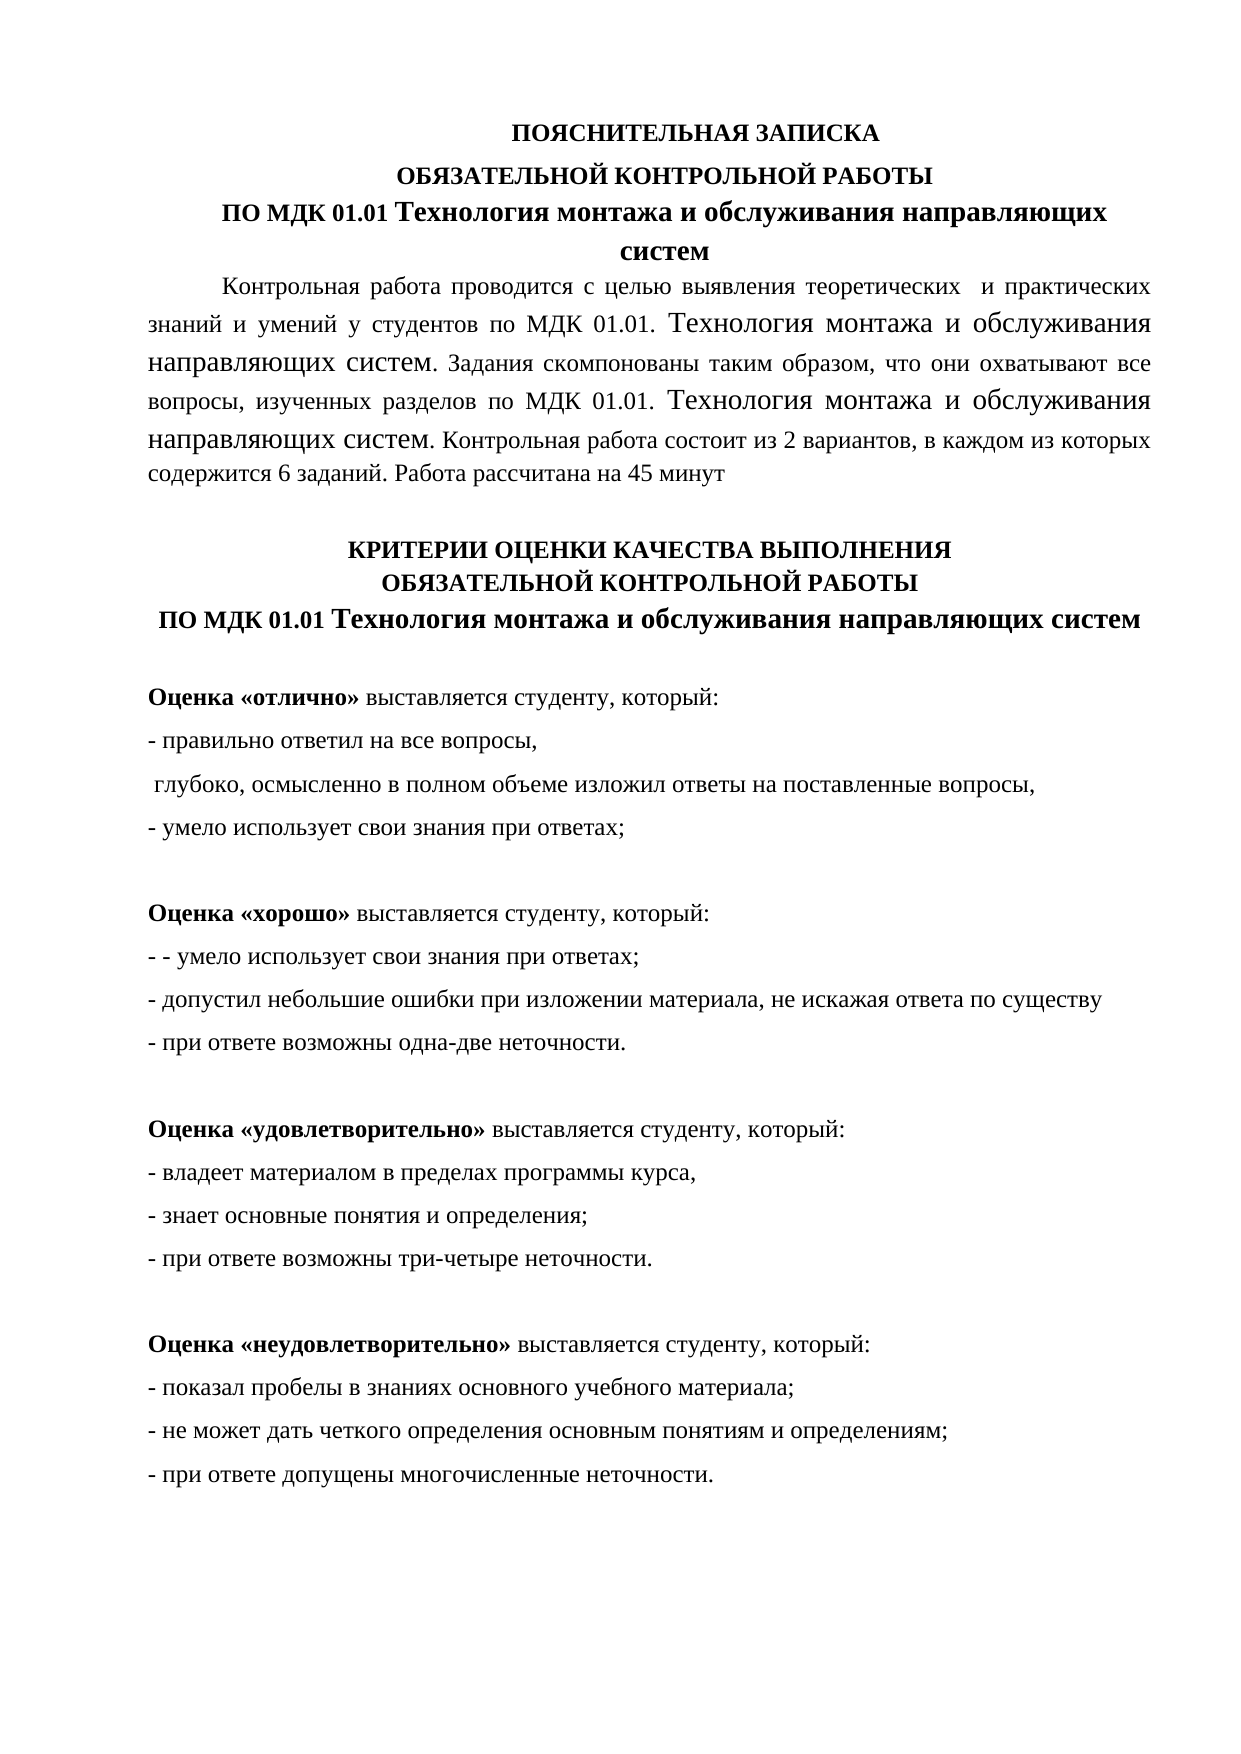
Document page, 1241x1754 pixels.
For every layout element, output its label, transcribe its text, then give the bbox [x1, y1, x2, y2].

text КРИТЕРИИ ОЦЕНКИ КАЧЕСТВА ВЫПОЛНЕНИЯ [148, 535, 1152, 563]
text Оценка «неудовлетворительно» выставляется студенту, который: [148, 1329, 1152, 1358]
text - при ответе допущены многочисленные неточности. [148, 1459, 1152, 1487]
text ОБЯЗАТЕЛЬНОЙ КОНТРОЛЬНОЙ РАБОТЫ [148, 568, 1152, 596]
text ОБЯЗАТЕЛЬНОЙ КОНТРОЛЬНОЙ РАБОТЫ [177, 161, 1152, 190]
text - при ответе возможны три-четыре неточности. [148, 1243, 1152, 1272]
text глубоко, осмысленно в полном объеме изложил ответы на поставленные вопросы, [148, 769, 1152, 797]
text - при ответе возможны одна-две неточности. [148, 1027, 1152, 1056]
text ПОЯСНИТЕЛЬНАЯ ЗАПИСКА [177, 118, 1152, 147]
text - правильно ответил на все вопросы, [148, 726, 1152, 754]
text - умело использует свои знания при ответах; [148, 812, 1152, 841]
text - - умело использует свои знания при ответах; [148, 941, 1152, 970]
text Оценка «отлично» выставляется студенту, который: [148, 682, 1152, 711]
text - не может дать четкого определения основным понятиям и определениям; [148, 1416, 1152, 1444]
text - допустил небольшие ошибки при изложении материала, не искажая ответа по существу [148, 984, 1152, 1013]
text ПО МДК 01.01 Технология монтажа и обслуживания направляющих систем [148, 601, 1152, 634]
text Оценка «хорошо» выставляется студенту, который: [148, 898, 1152, 927]
text Контрольная работа проводится с целью выявления теоретических и практических знаний и умений у студентов по МДК 01.01. Технология монтажа и обслуживания направляющих систем. Задания скомпонованы таким образом, что они охватывают все вопросы, изученных разделов по МДК 01.01. Технология монтажа и обслуживания направляющих систем. Контрольная работа состоит из 2 вариантов, в каждом из которых содержится 6 заданий. Работа рассчитана на 45 минут [148, 271, 1152, 487]
text - показал пробелы в знаниях основного учебного материала; [148, 1372, 1152, 1401]
text ПО МДК 01.01 Технология монтажа и обслуживания направляющих систем [177, 194, 1152, 266]
text Оценка «удовлетворительно» выставляется студенту, который: [148, 1114, 1152, 1142]
text - знает основные понятия и определения; [148, 1200, 1152, 1229]
text - владеет материалом в пределах программы курса, [148, 1157, 1152, 1186]
